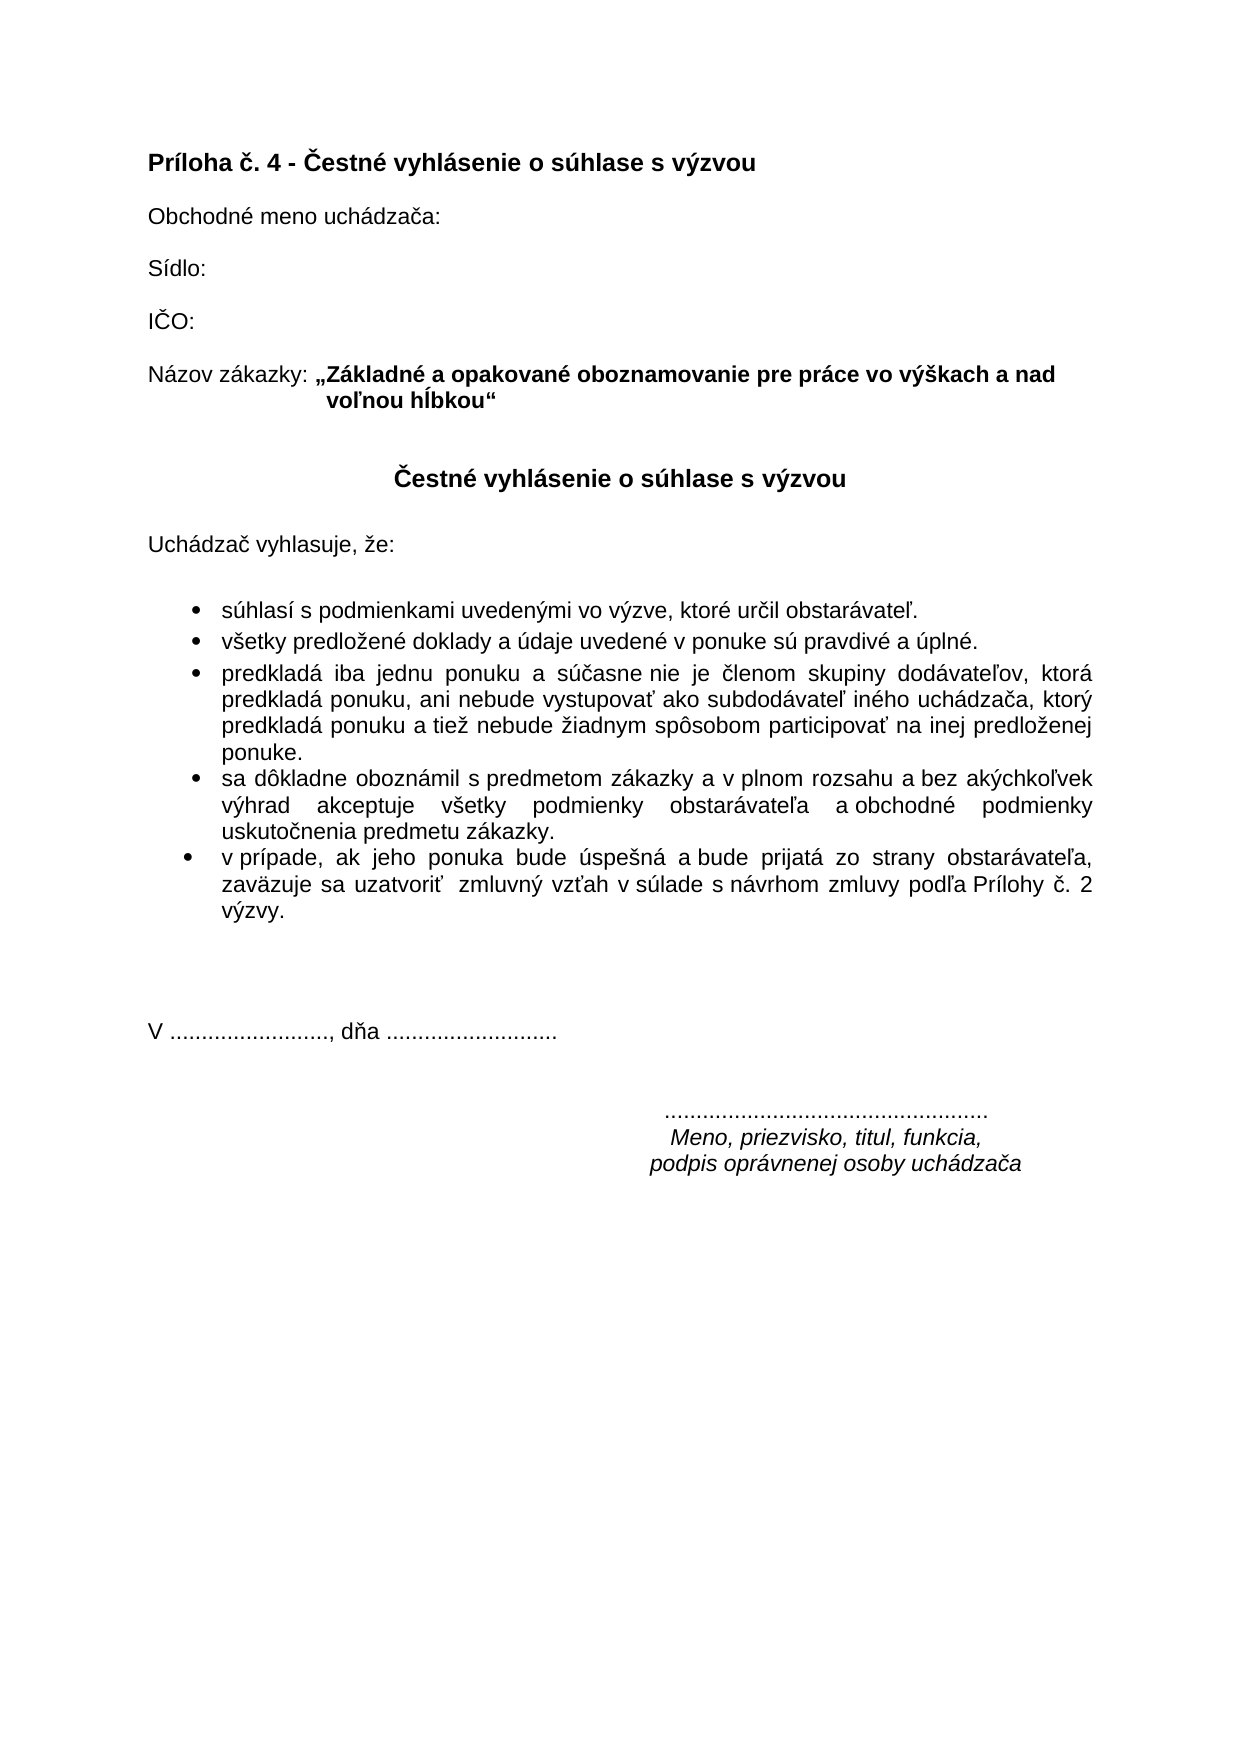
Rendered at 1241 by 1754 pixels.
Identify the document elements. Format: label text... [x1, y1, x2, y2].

text Meno, priezvisko, titul, funkcia, [148, 1123, 1093, 1150]
text Príloha č. 4 - Čestné vyhlásenie o súhlase s výzvou [148, 148, 1093, 176]
text ................................................... [664, 1097, 1093, 1123]
text V ........................., dňa ........................... [148, 1018, 1093, 1044]
list predkladá iba jednu ponuku a súčasne nie je členom skupiny dodávateľov, ktorá predkladá ponuku, ani nebude vystupovať ako subdodávateľ iného uchádzača, ktorý predkladá ponuku a tiež nebude žiadnym spôsobom participovať na inej predloženej ponuke. [192, 660, 1093, 765]
text voľnou hĺbkou“ [148, 387, 1093, 413]
text Sídlo: [148, 255, 1093, 282]
text Čestné vyhlásenie o súhlase s výzvou [148, 464, 1093, 493]
list všetky predložené doklady a údaje uvedené v ponuke sú pravdivé a úplné. [192, 628, 1093, 654]
list sa dôkladne oboznámil s predmetom zákazky a v plnom rozsahu a bez akýchkoľvek výhrad akceptuje všetky podmienky obstarávateľa a obchodné podmienky uskutočnenia predmetu zákazky. [192, 765, 1093, 844]
text Obchodné meno uchádzača: [148, 203, 1093, 229]
text Uchádzač vyhlasuje, že: [148, 531, 1093, 558]
list súhlasí s podmienkami uvedenými vo výzve, ktoré určil obstarávateľ. [192, 597, 1093, 623]
text podpis oprávnenej osoby uchádzača [148, 1150, 1093, 1176]
text Názov zákazky: „Základné a opakované oboznamovanie pre práce vo výškach a nad [148, 361, 1093, 387]
text IČO: [148, 308, 1093, 334]
list v prípade, ak jeho ponuka bude úspešná a bude prijatá zo strany obstarávateľa, zaväzuje sa uzatvoriť zmluvný vzťah v súlade s návrhom zmluvy podľa Prílohy č. 2 výzvy. [184, 844, 1093, 923]
